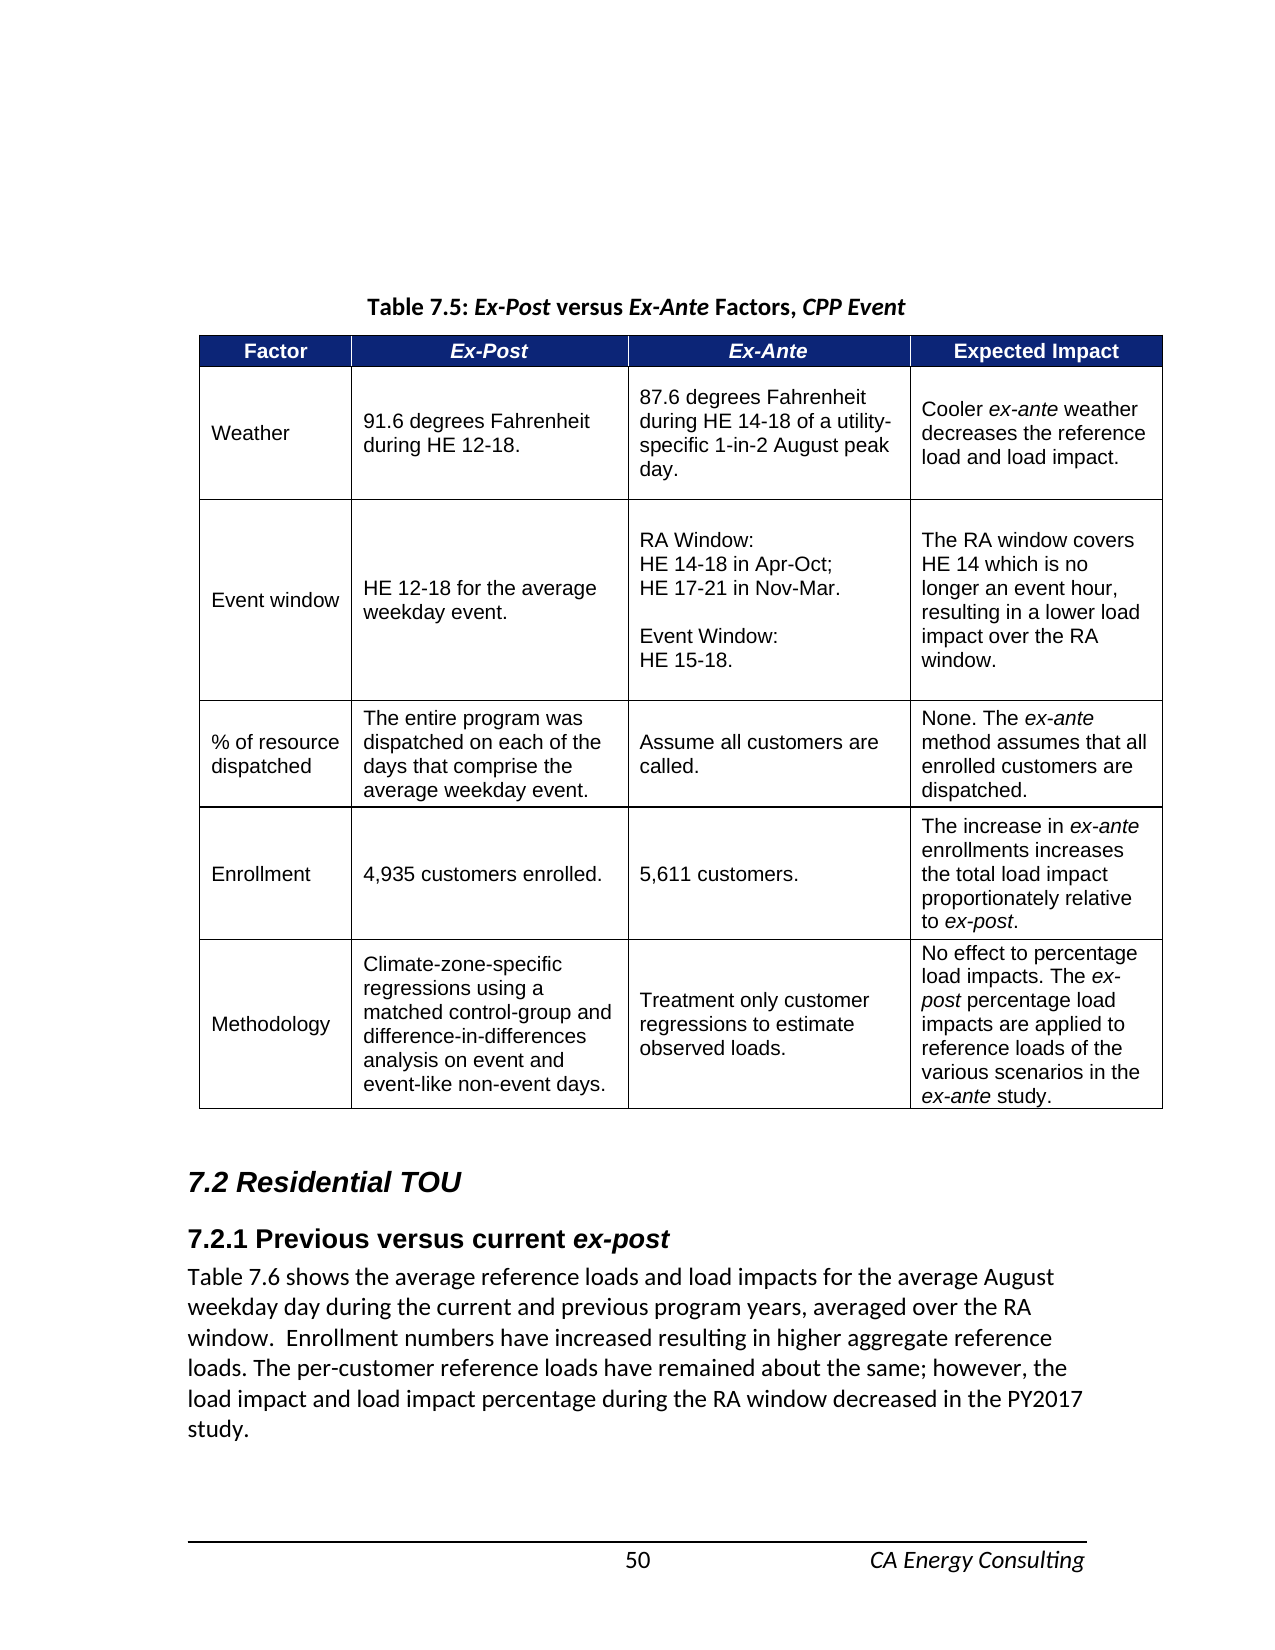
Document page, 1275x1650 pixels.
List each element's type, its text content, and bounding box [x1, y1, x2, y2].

table_cell The RA window covers HE 14 which is no longer an event hour, resulting in a lower load impact over the RA window. [911, 500, 1162, 700]
table_header Ex-Ante [629, 336, 910, 366]
table_cell Climate-zone-specific regressions using a matched control-group and difference-in-differences analysis on event and event-like non-event days. [352, 940, 628, 1108]
table_cell 91.6 degrees Fahrenheit during HE 12-18. [352, 367, 628, 499]
table_cell Assume all customers are called. [629, 701, 910, 806]
table_cell None. The ex-ante method assumes that all enrolled customers are dispatched. [911, 701, 1162, 806]
table_cell RA Window: HE 14-18 in Apr-Oct; HE 17-21 in Nov-Mar. Event Window: HE 15-18. [629, 500, 910, 700]
table_cell % of resource dispatched [200, 701, 351, 806]
table_cell Weather [200, 367, 351, 499]
table_cell 87.6 degrees Fahrenheit during HE 14-18 of a utility-specific 1-in-2 August peak day. [629, 367, 910, 499]
table_cell 4,935 customers enrolled. [352, 808, 628, 939]
table_cell Methodology [200, 940, 351, 1108]
table_header Factor [200, 336, 351, 366]
table_header Ex-Post [352, 336, 628, 366]
subtitle 7.2.1 Previous versus current ex-post [187, 1223, 1087, 1254]
table_cell The increase in ex-ante enrollments increases the total load impact proportionately relative to ex-post. [911, 808, 1162, 939]
text Table 7.6 shows the average reference loads and load impacts for the average August weekday day during the current and previous program years, averaged over the RA window. Enrollment numbers have increased resulting in higher aggregate reference loads. The per-customer reference loads have remained about the same; however, the load impact and load impact percentage during the RA window decreased in the PY2017 study. [187, 1261, 1087, 1444]
table_cell Treatment only customer regressions to estimate observed loads. [629, 940, 910, 1108]
table_cell Event window [200, 500, 351, 700]
table_cell The entire program was dispatched on each of the days that comprise the average weekday event. [352, 701, 628, 806]
table_cell 5,611 customers. [629, 808, 910, 939]
text Table 7.5: Ex-Post versus Ex-Ante Factors, CPP Event [187, 292, 1087, 322]
table_cell HE 12-18 for the average weekday event. [352, 500, 628, 700]
subtitle 7.2 Residential TOU [187, 1164, 1087, 1198]
table_cell No effect to percentage load impacts. The ex-post percentage load impacts are applied to reference loads of the various scenarios in the ex-ante study. [911, 940, 1162, 1108]
table_cell Cooler ex-ante weather decreases the reference load and load impact. [911, 367, 1162, 499]
table_header Expected Impact [911, 336, 1162, 366]
table_cell Enrollment [200, 808, 351, 939]
